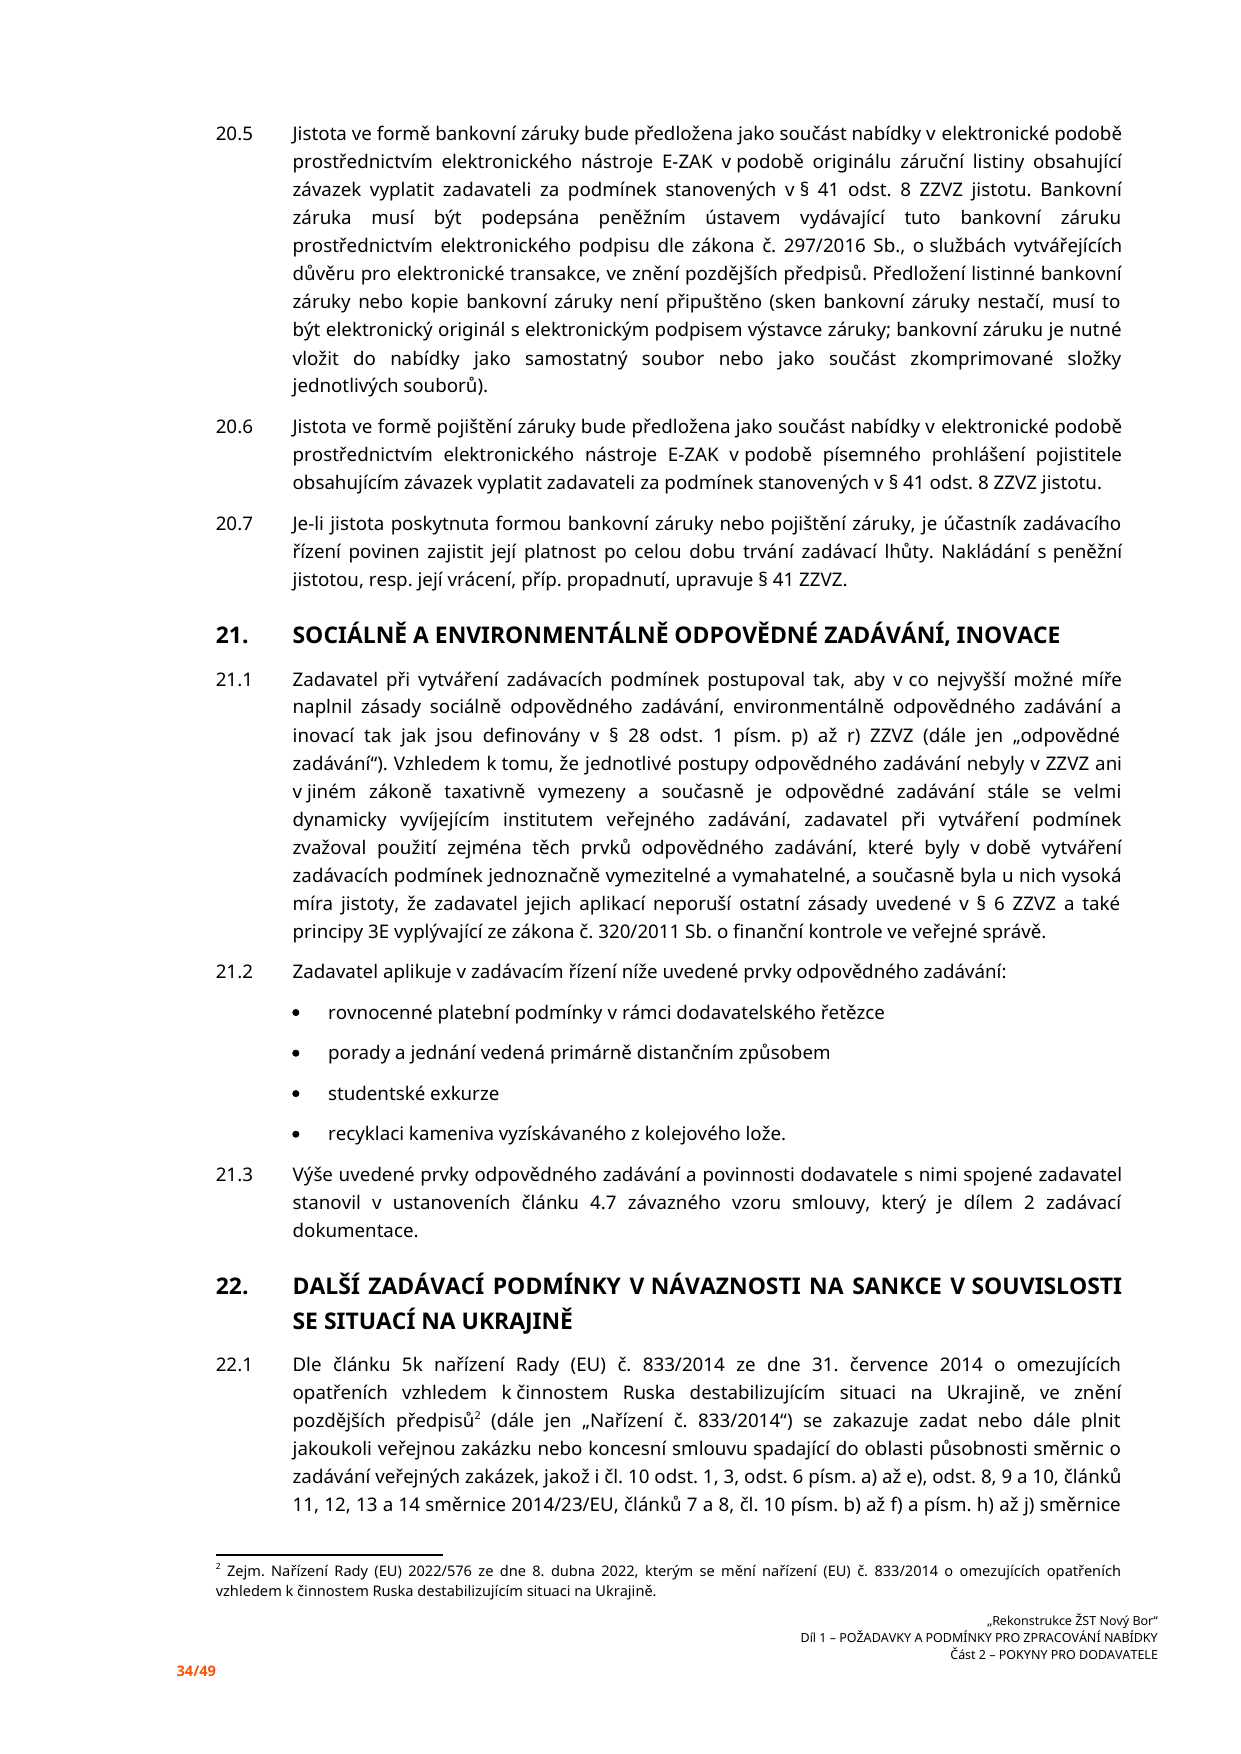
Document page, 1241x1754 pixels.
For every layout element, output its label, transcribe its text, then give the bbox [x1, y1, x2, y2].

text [216, 1351, 1122, 1517]
text Zadavatel aplikuje v zadávacím řízení níže uvedené prvky odpovědného zadávání: [216, 958, 1122, 984]
text Zadavatel při vytváření zadávacích podmínek postupoval tak, aby v co nejvyšší možné míře naplnil zásady sociálně odpovědného zadávání, environmentálně odpovědného zadávání a inovací tak jak jsou definovány v § 28 odst. 1 písm. p) až r) ZZVZ (dále jen „odpovědné zadávání“). Vzhledem k tomu, že jednotlivé postupy odpovědného zadávání nebyly v ZZVZ ani v jiném zákoně taxativně vymezeny a současně je odpovědné zadávání stále se velmi dynamicky vyvíjejícím institutem veřejného zadávání, zadavatel při vytváření podmínek zvažoval použití zejména těch prvků odpovědného zadávání, které byly v době vytváření zadávacích podmínek jednoznačně vymezitelné a vymahatelné, a současně byla u nich vysoká míra jistoty, že zadavatel jejich aplikací neporuší ostatní zásady uvedené v § 6 ZZVZ a také principy 3E vyplývající ze zákona č. 320/2011 Sb. o finanční kontrole ve veřejné správě. [216, 666, 1122, 943]
text Další zadávací podmínky v návaznosti na sankce v souvislosti se situací na Ukrajině [216, 1270, 1122, 1336]
text Je-li jistota poskytnuta formou bankovní záruky nebo pojištění záruky, je účastník zadávacího řízení povinen zajistit její platnost po celou dobu trvání zadávací lhůty. Nakládání s peněžní jistotou, resp. její vrácení, příp. propadnutí, upravuje § 41 ZZVZ. [216, 510, 1122, 591]
text recyklaci kameniva vyzískávaného z kolejového lože. [292, 1121, 1122, 1146]
text Jistota ve formě bankovní záruky bude předložena jako součást nabídky v elektronické podobě prostřednictvím elektronického nástroje E-ZAK v podobě originálu záruční listiny obsahující závazek vyplatit zadavateli za podmínek stanovených v § 41 odst. 8 ZZVZ jistotu. Bankovní záruka musí být podepsána peněžním ústavem vydávající tuto bankovní záruku prostřednictvím elektronického podpisu dle zákona č. 297/2016 Sb., o službách vytvářejících důvěru pro elektronické transakce, ve znění pozdějších předpisů. Předložení listinné bankovní záruky nebo kopie bankovní záruky není připuštěno (sken bankovní záruky nestačí, musí to být elektronický originál s elektronickým podpisem výstavce záruky; bankovní záruku je nutné vložit do nabídky jako samostatný soubor nebo jako součást zkomprimované složky jednotlivých souborů). [216, 121, 1122, 398]
text Výše uvedené prvky odpovědného zadávání a povinnosti dodavatele s nimi spojené zadavatel stanovil v ustanoveních článku 4.7 závazného vzoru smlouvy, který je dílem 2 zadávací dokumentace. [216, 1161, 1122, 1243]
text porady a jednání vedená primárně distančním způsobem [292, 1039, 1122, 1065]
text studentské exkurze [292, 1080, 1122, 1106]
text SOCIÁLNĚ A ENVIRONMENTÁLNĚ ODPOVĚDNÉ ZADÁVÁNÍ, INOVACE [216, 619, 1122, 650]
text Jistota ve formě pojištění záruky bude předložena jako součást nabídky v elektronické podobě prostřednictvím elektronického nástroje E-ZAK v podobě písemného prohlášení pojistitele obsahujícím závazek vyplatit zadavateli za podmínek stanovených v § 41 odst. 8 ZZVZ jistotu. [216, 413, 1122, 495]
text rovnocenné platební podmínky v rámci dodavatelského řetězce [292, 999, 1122, 1024]
